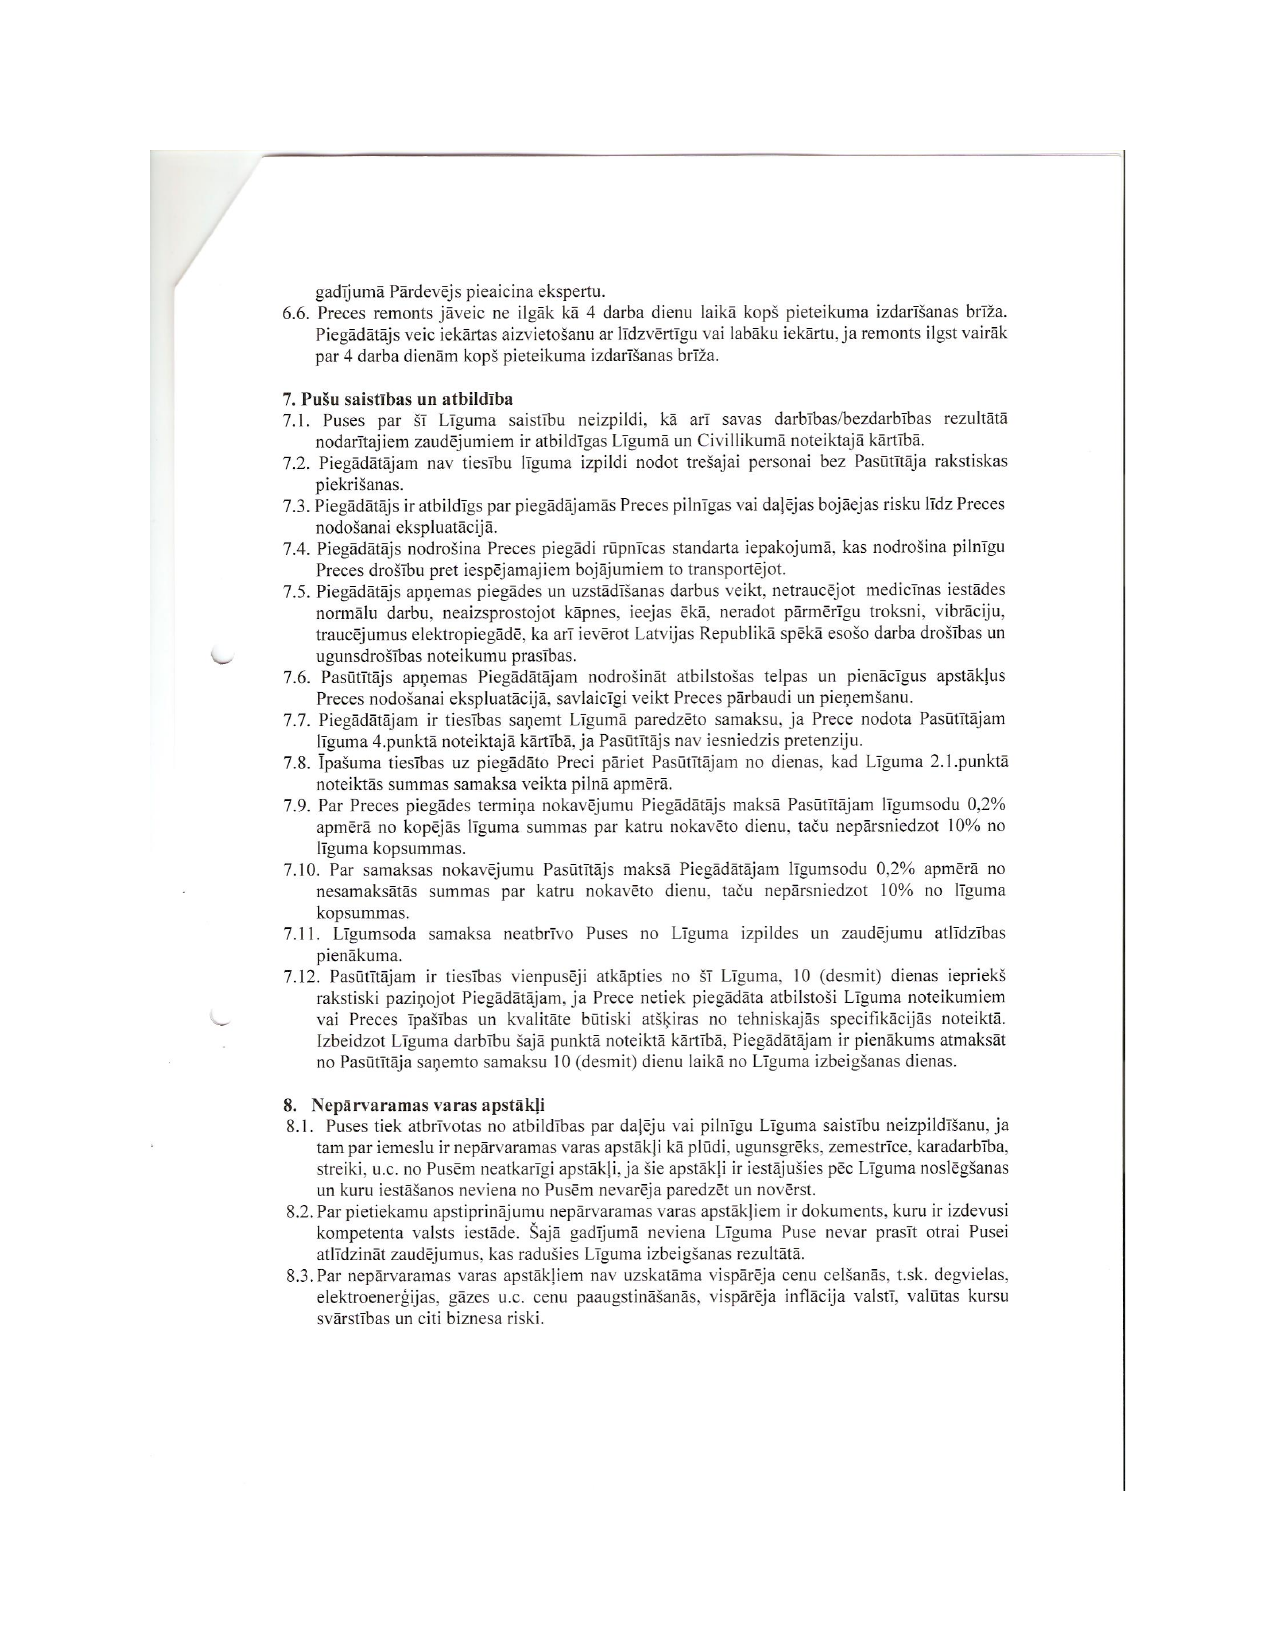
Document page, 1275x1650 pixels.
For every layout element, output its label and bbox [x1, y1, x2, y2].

picture [150, 150, 1125, 1491]
